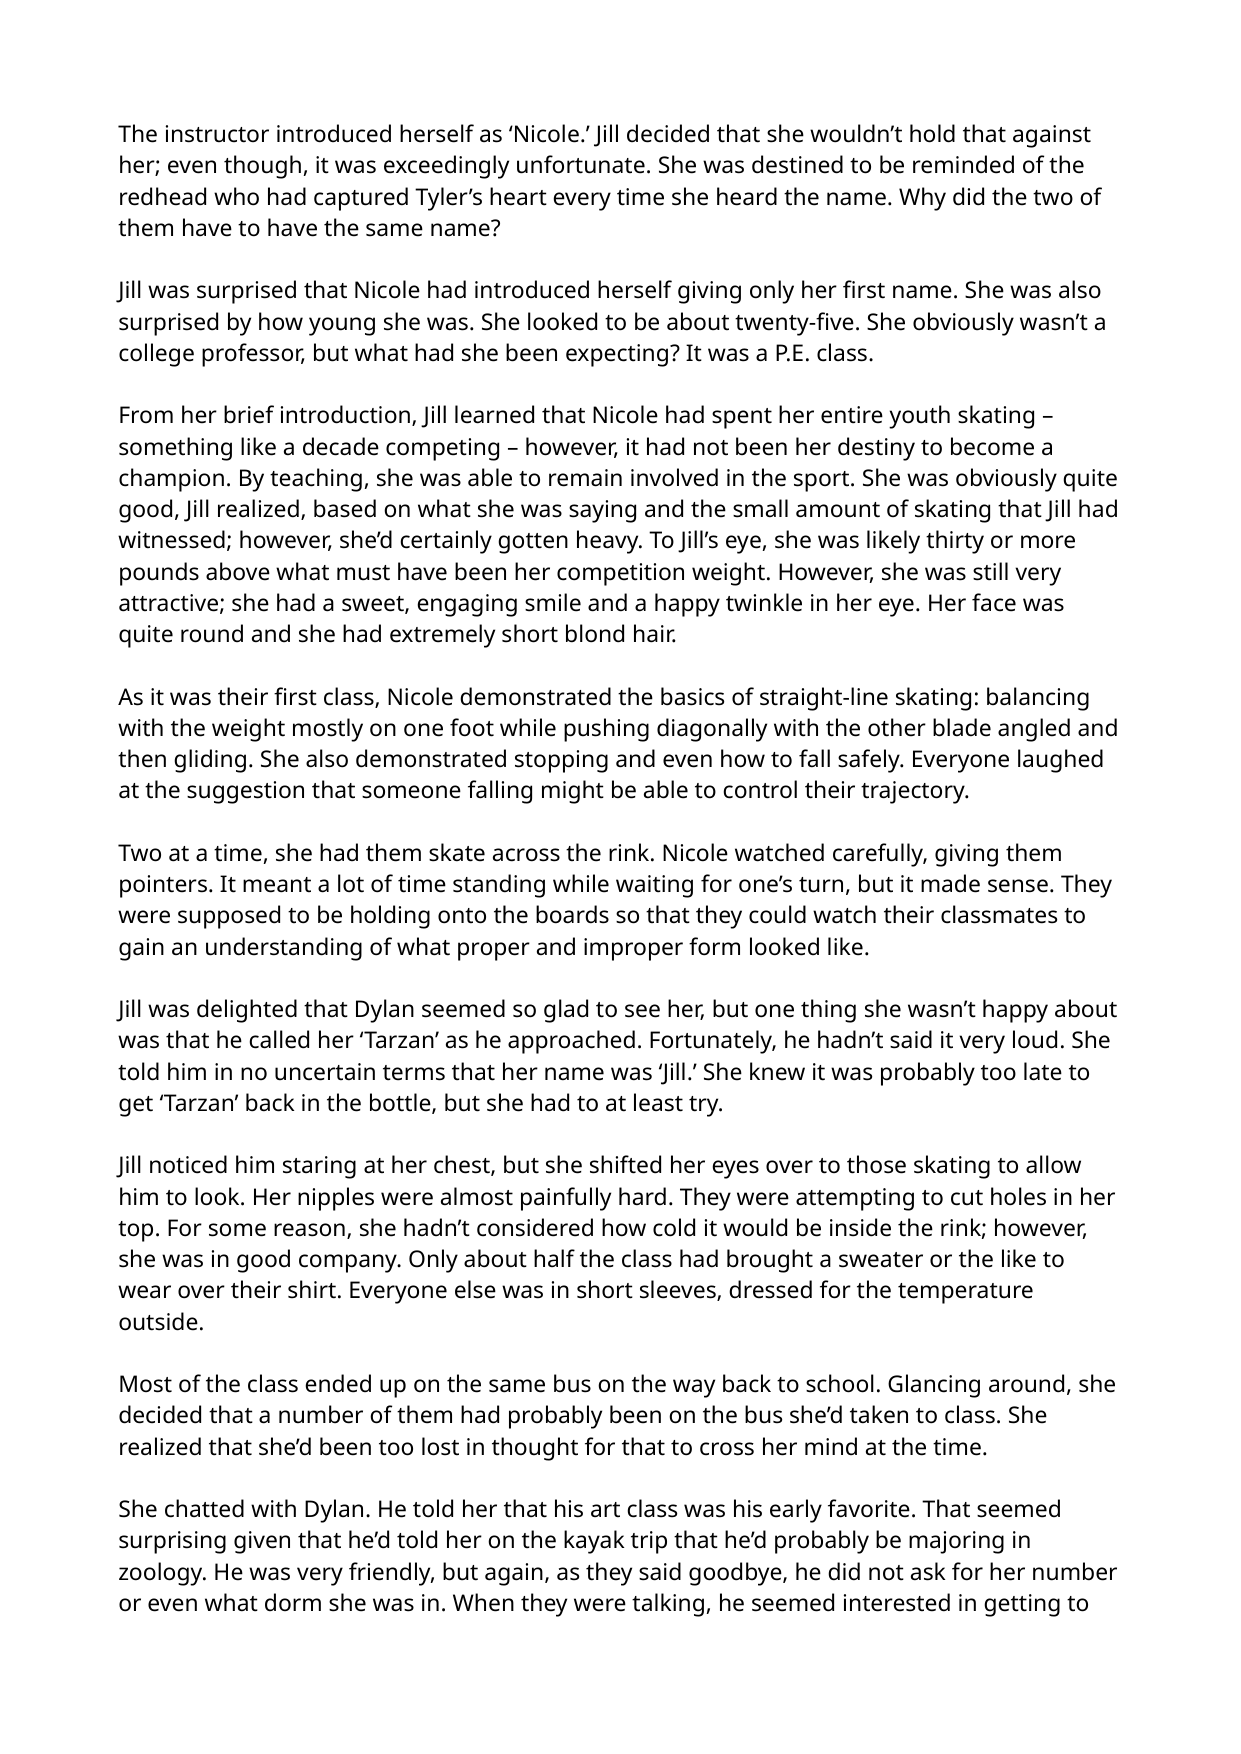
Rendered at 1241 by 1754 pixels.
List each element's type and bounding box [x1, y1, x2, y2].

text [118, 118, 1122, 1618]
